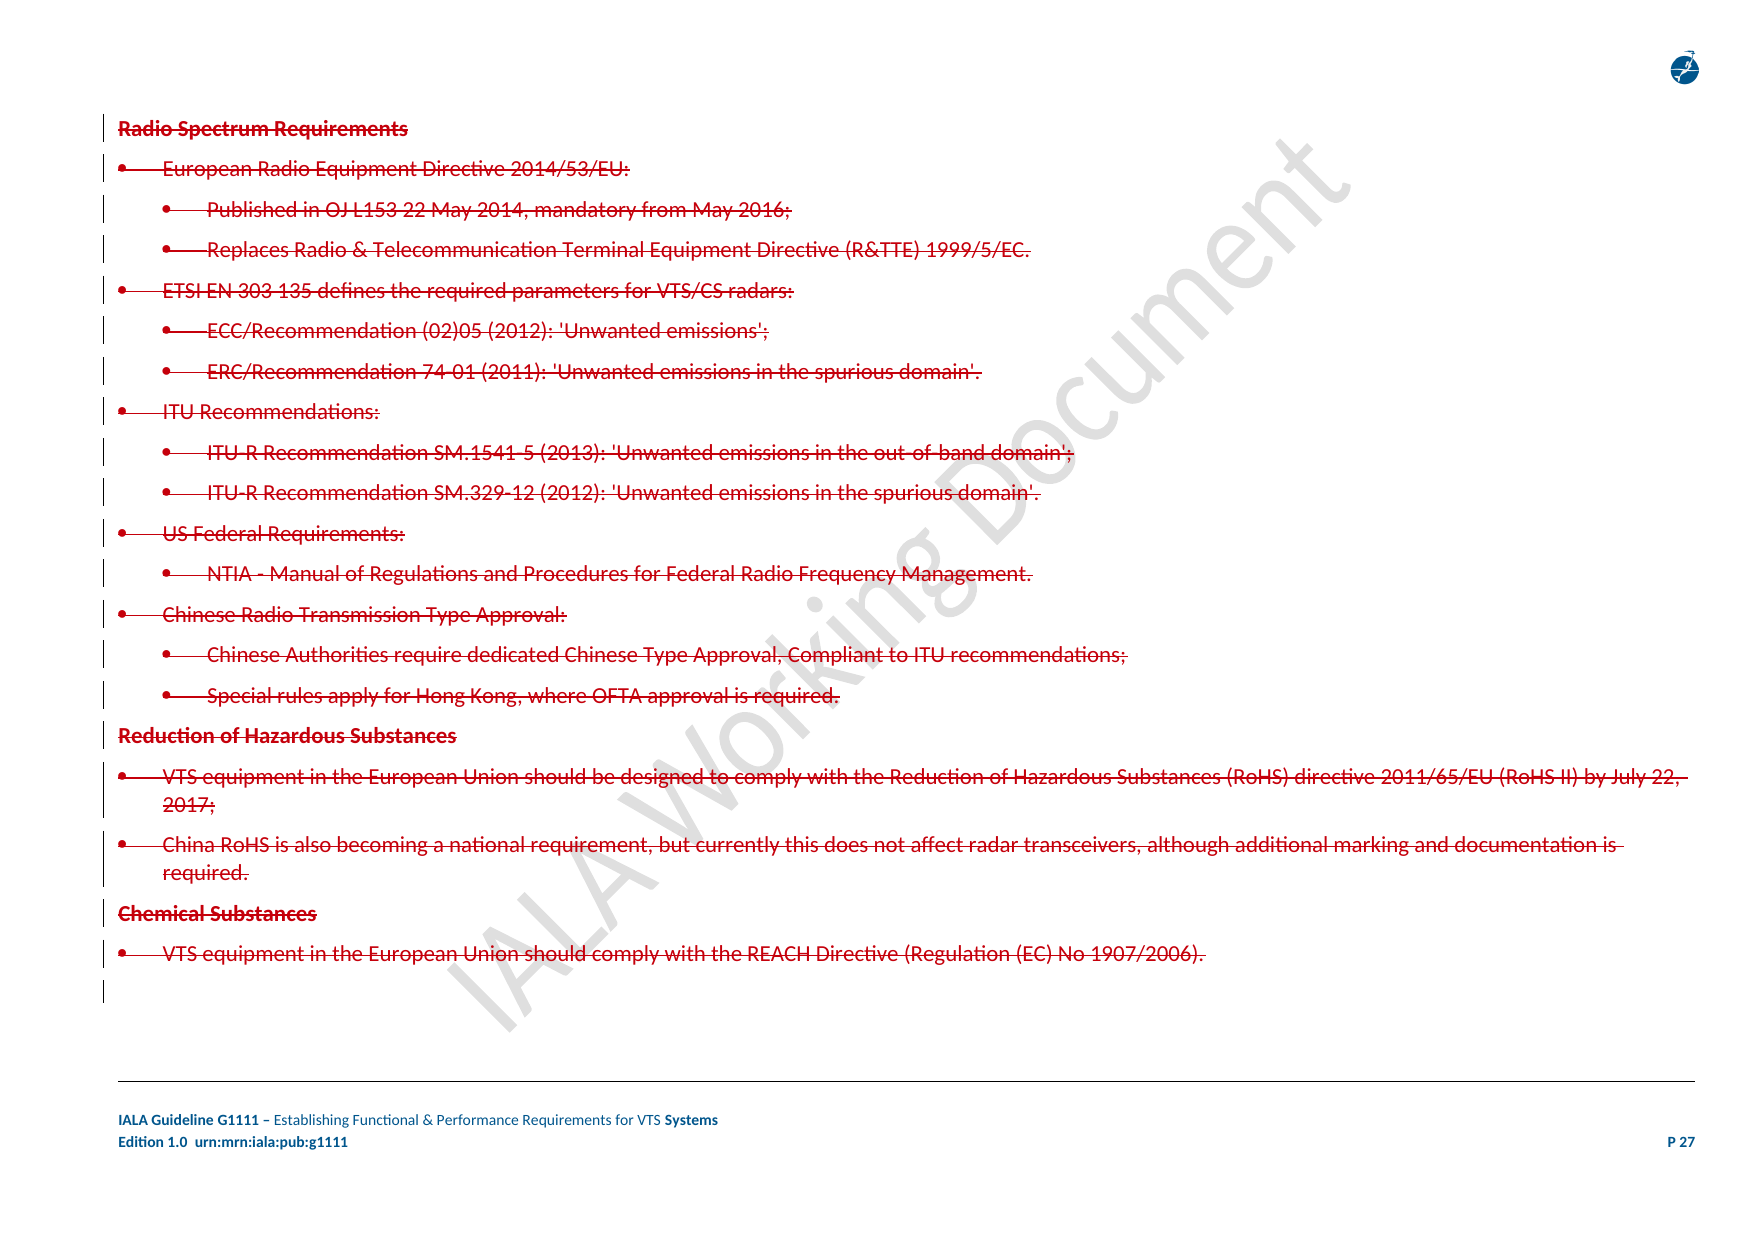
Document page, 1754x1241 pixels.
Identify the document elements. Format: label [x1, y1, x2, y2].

picture [1639, 0, 1754, 119]
